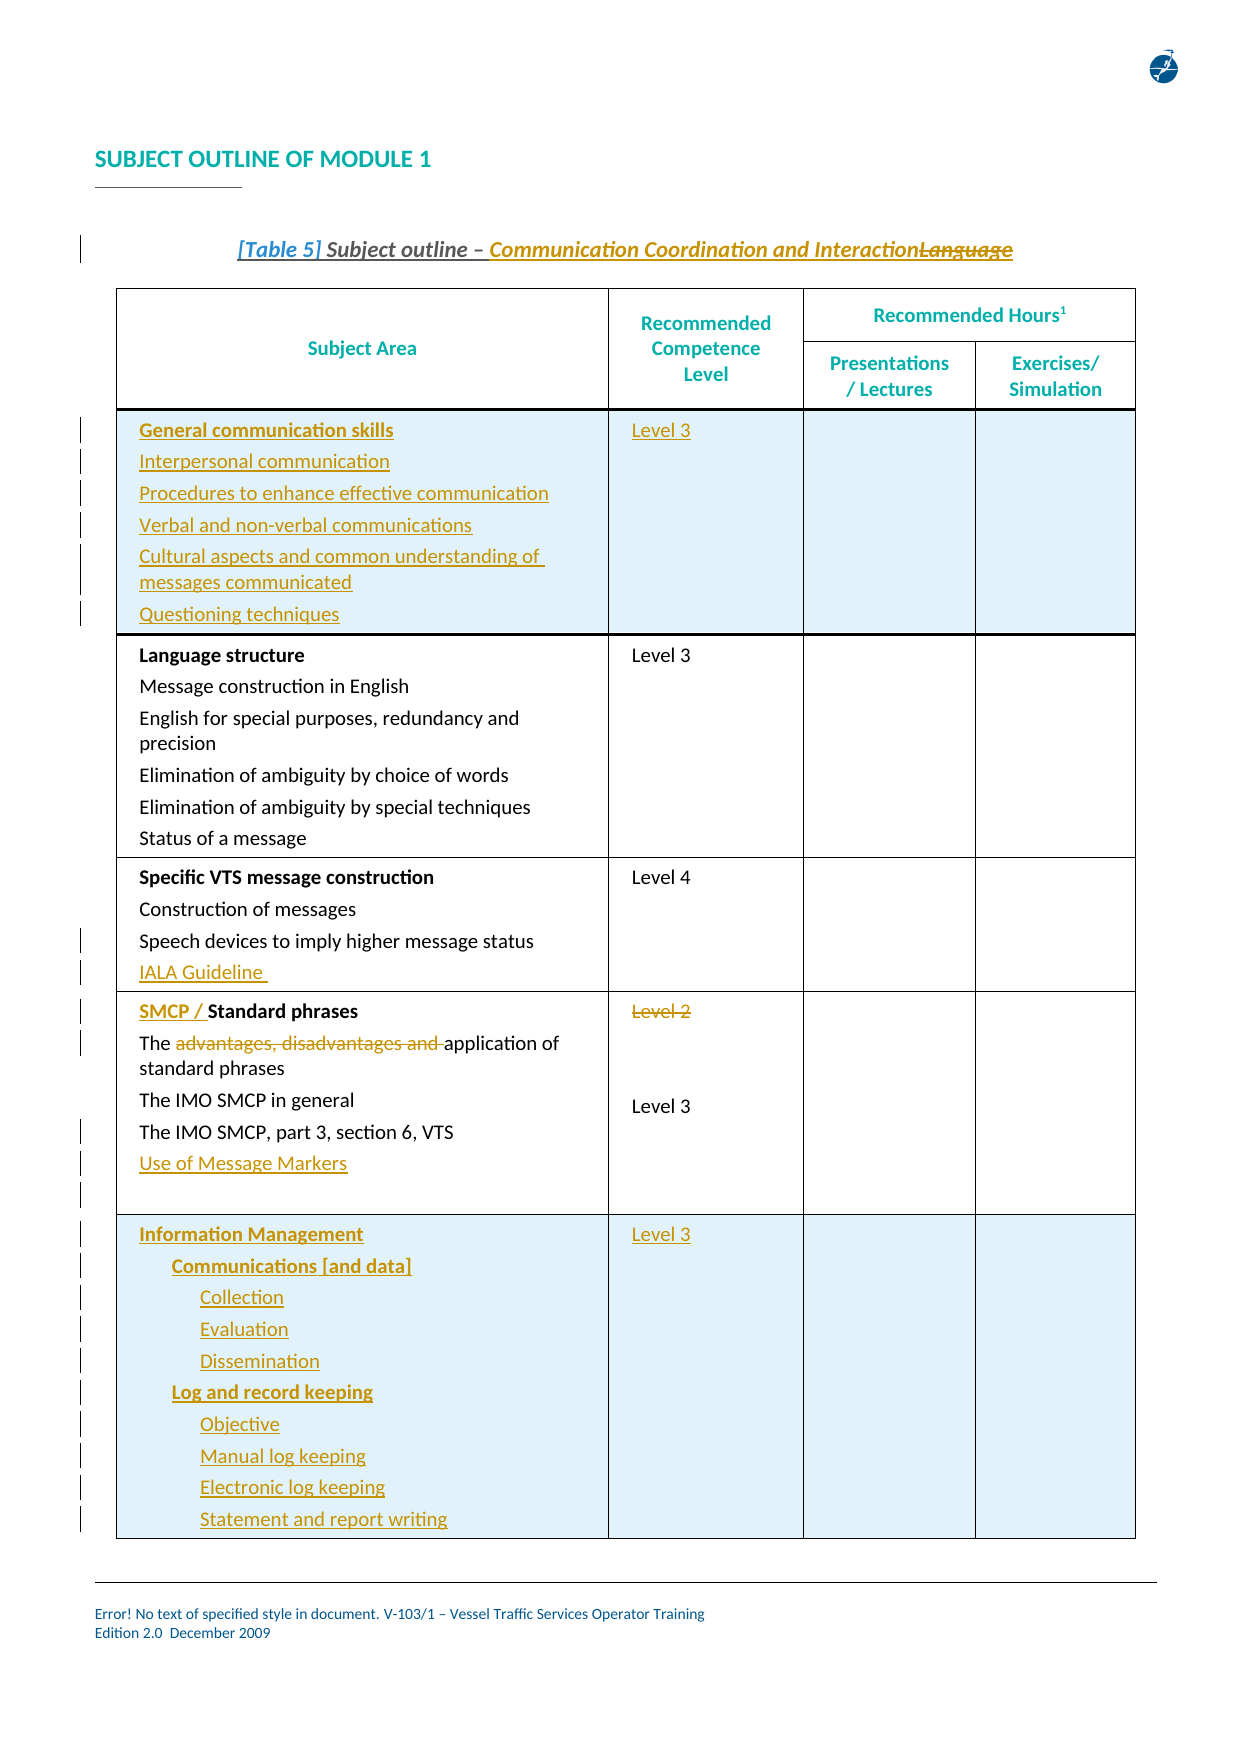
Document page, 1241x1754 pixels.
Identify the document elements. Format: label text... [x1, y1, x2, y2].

table_header Recommended Hours1 [804, 289, 1135, 341]
table_cell Exercises/ Simulation [976, 342, 1135, 408]
picture [1118, 0, 1237, 118]
table_cell Specific VTS message construction Construction of messages Speech devices to imply higher message status [117, 858, 608, 991]
table_cell [976, 636, 1135, 857]
table_cell [804, 858, 975, 991]
table_cell Language structure Message construction in English English for special purposes, redundancy and precision Elimination of ambiguity by choice of words Elimination of ambiguity by special techniques Status of a message [117, 636, 608, 857]
table_cell [976, 992, 1135, 1214]
table_header Recommended Competence Level [609, 289, 803, 408]
table_cell Standard phrases The application of standard phrases The IMO SMCP in general The IMO SMCP, part 3, section 6, VTS [117, 992, 608, 1214]
text Subject outline – [94, 235, 1157, 263]
table_cell [976, 858, 1135, 991]
table_cell [804, 636, 975, 857]
table_cell [804, 992, 975, 1214]
table_cell Level 3 [609, 992, 803, 1214]
table_cell Presentations/ Lectures [804, 342, 975, 408]
table_header Subject Area [117, 289, 608, 408]
subtitle SUBJECT OUTLINE OF MODULE 1 [94, 143, 1157, 174]
table_cell Level 3 [609, 636, 803, 857]
table_cell Level 4 [609, 858, 803, 991]
